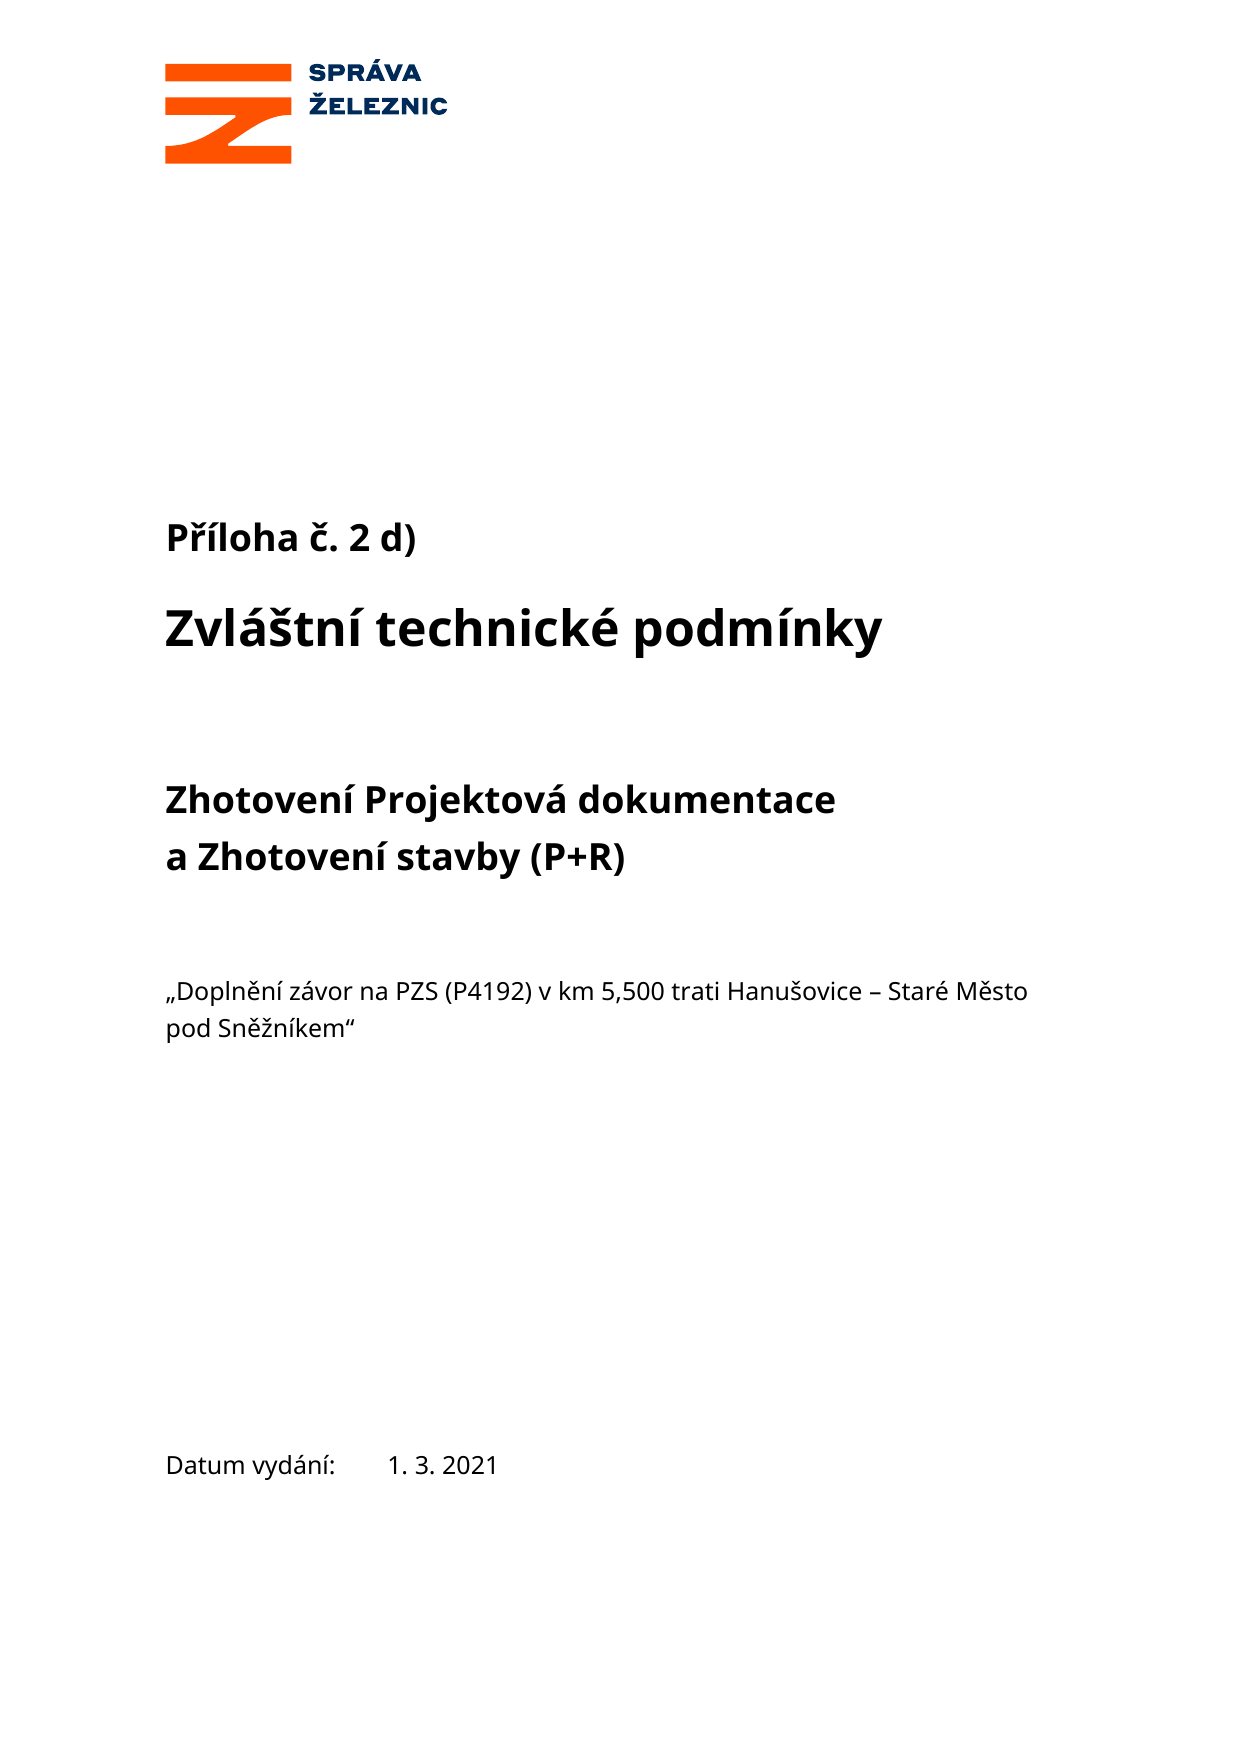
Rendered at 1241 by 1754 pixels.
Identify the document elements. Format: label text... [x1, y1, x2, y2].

text Zvláštní technické podmínky [165, 593, 1075, 661]
text Příloha č. 2 d) [165, 512, 1075, 563]
text Datum vydání: 1. 3. 2021 [165, 1448, 1075, 1482]
text Zhotovení Projektová dokumentace a Zhotovení stavby (P+R) [165, 774, 1075, 881]
